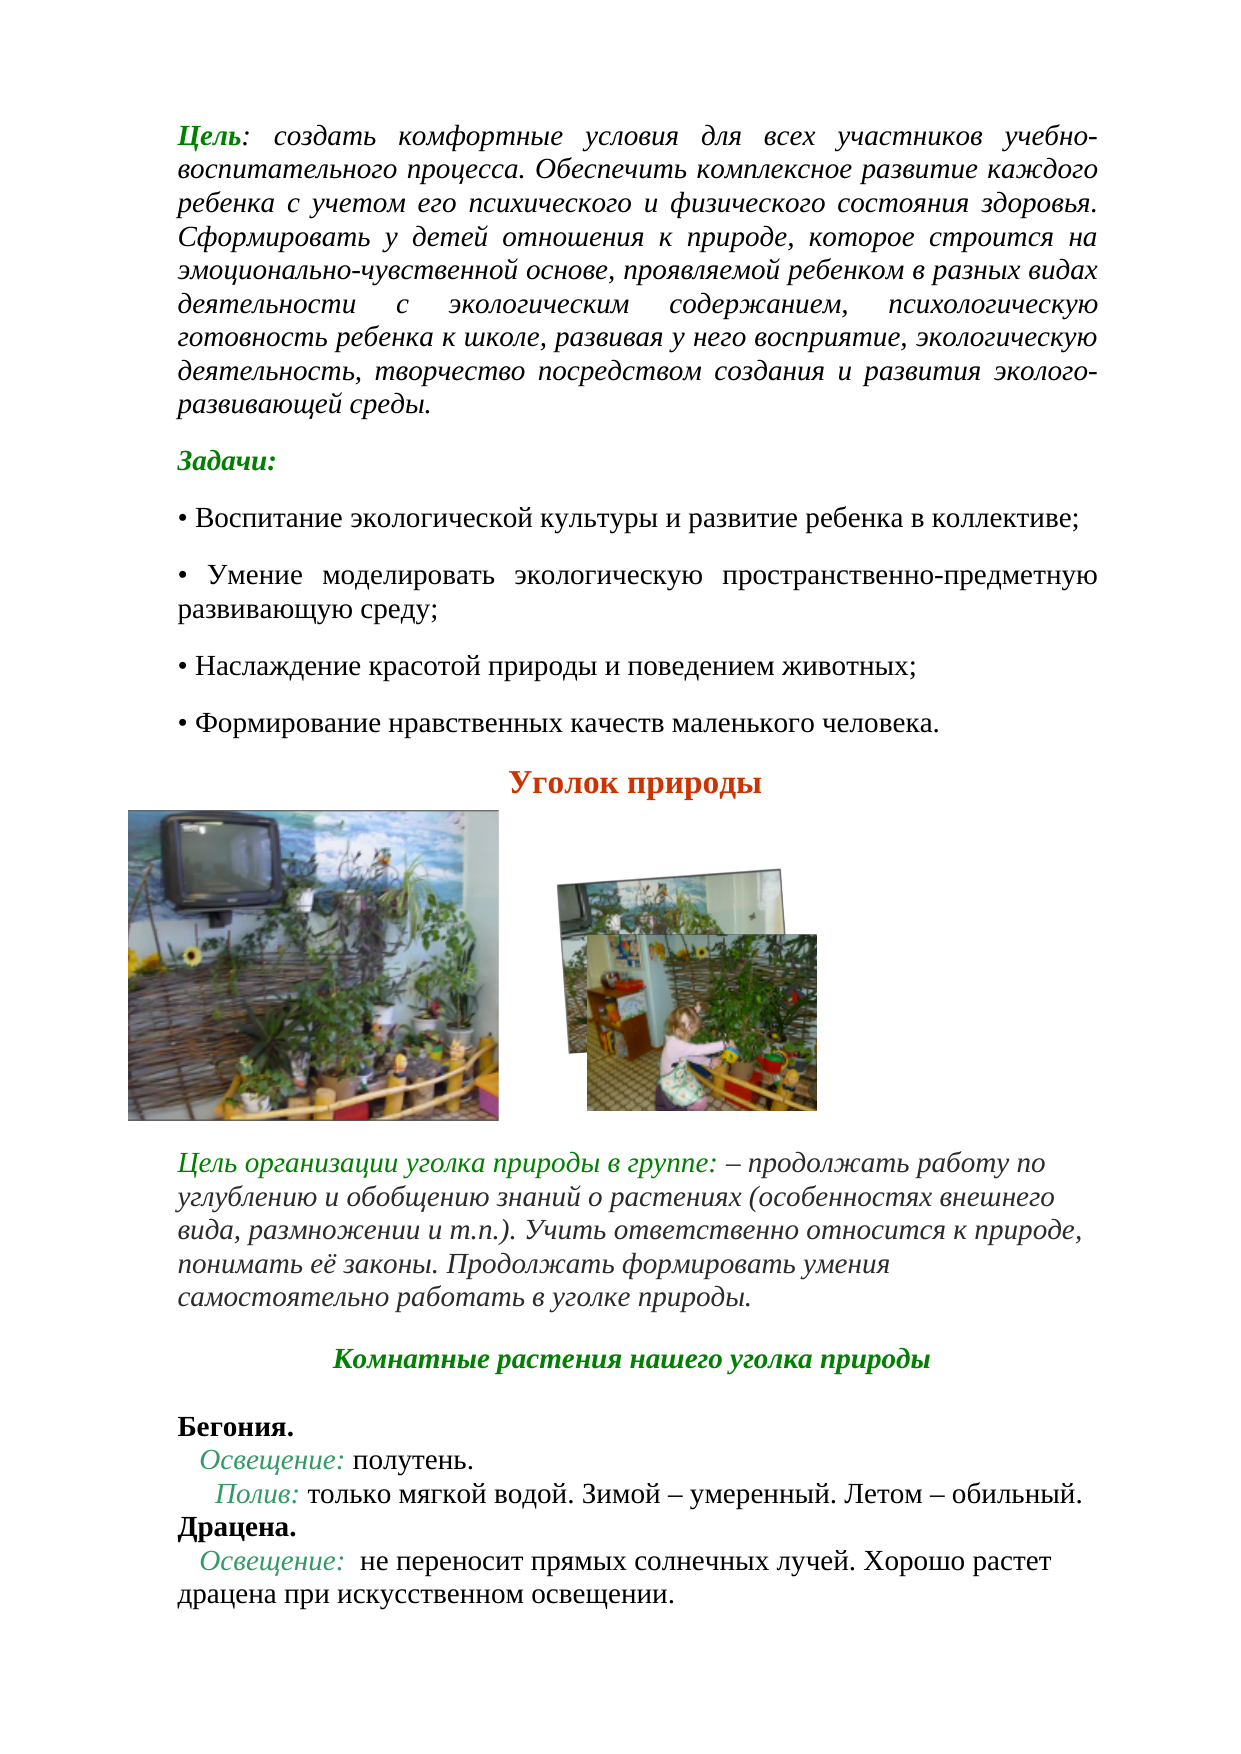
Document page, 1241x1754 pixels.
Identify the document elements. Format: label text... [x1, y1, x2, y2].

picture [557, 868, 817, 1108]
text Освещение: полутень. [177, 1442, 1152, 1476]
text • Формирование нравственных качеств маленького человека. [177, 705, 1098, 738]
text • Умение моделировать экологическую пространственно-предметную развивающую среду; [177, 557, 1098, 624]
text Уголок природы [177, 762, 1093, 800]
text • Наслаждение красотой природы и поведением животных; [177, 648, 1098, 681]
text • Воспитание экологической культуры и развитие ребенка в коллективе; [177, 500, 1098, 534]
text Цель организации уголка природы в группе: – продолжать работу по углублению и обобщению знаний о растениях (особенностях внешнего вида, размножении и т.п.). Учить ответственно относится к природе, понимать её законы. Продолжать формировать умения самостоятельно работать в уголке природы. [177, 1145, 1093, 1313]
text Цель: создать комфортные условия для всех участников учебно-воспитательного процесса. Обеспечить комплексное развитие каждого ребенка с учетом его психического и физического состояния здоровья. Сформировать у детей отношения к природе, которое строится на эмоционально-чувственной основе, проявляемой ребенком в разных видах деятельности с экологическим содержанием, психологическую готовность ребенка к школе, развивая у него восприятие, экологическую деятельность, творчество посредством создания и развития эколого-развивающей среды. [177, 118, 1098, 420]
text Бегония. [177, 1409, 1152, 1442]
text Полив: только мягкой водой. Зимой – умеренный. Летом – обильный. [215, 1476, 1152, 1509]
text Задачи: [177, 443, 1240, 477]
text Драцена. [177, 1509, 1152, 1543]
picture [126, 810, 498, 1120]
text Комнатные растения нашего уголка природы [177, 1342, 1087, 1375]
text Освещение: не переносит прямых солнечных лучей. Хорошо растет драцена при искусственном освещении. [177, 1543, 1152, 1610]
